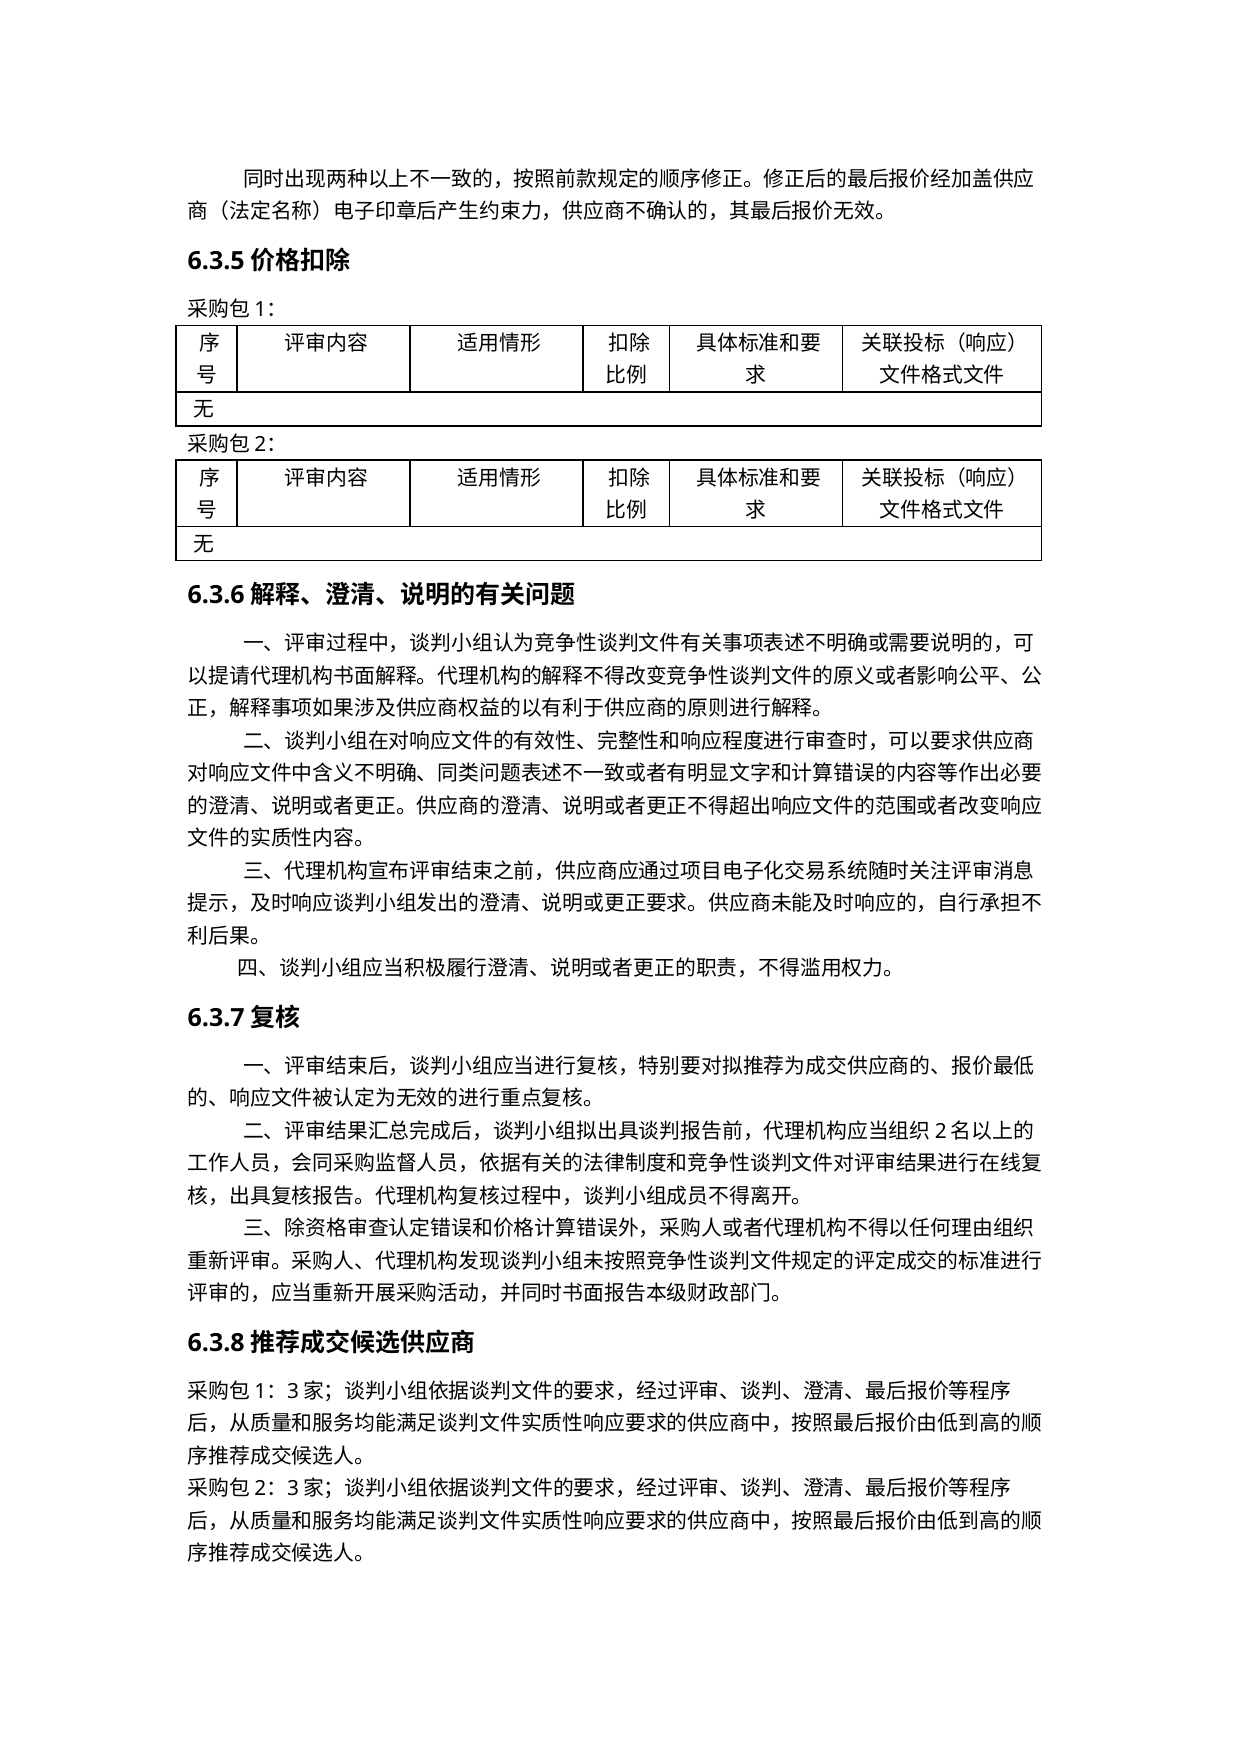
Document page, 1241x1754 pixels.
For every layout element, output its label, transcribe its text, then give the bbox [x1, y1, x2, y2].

text 同时出现两种以上不一致的，按照前款规定的顺序修正。修正后的最后报价经加盖供应商（法定名称）电子印章后产生约束力，供应商不确认的，其最后报价无效。 [187, 162, 1053, 227]
table_header 适用情形 [411, 461, 582, 526]
table_header 评审内容 [238, 461, 409, 526]
text 二、评审结果汇总完成后，谈判小组拟出具谈判报告前，代理机构应当组织2名以上的工作人员，会同采购监督人员，依据有关的法律制度和竞争性谈判文件对评审结果进行在线复核，出具复核报告。代理机构复核过程中，谈判小组成员不得离开。 [187, 1114, 1053, 1211]
text 6.3.7复核 [187, 984, 1053, 1049]
text 三、代理机构宣布评审结束之前，供应商应通过项目电子化交易系统随时关注评审消息提示，及时响应谈判小组发出的澄清、说明或更正要求。供应商未能及时响应的，自行承担不利后果。 [187, 854, 1053, 951]
table_header 适用情形 [411, 326, 582, 391]
text 6.3.5价格扣除 [187, 227, 1053, 292]
table_header 扣除比例 [584, 326, 669, 391]
text 三、除资格审查认定错误和价格计算错误外，采购人或者代理机构不得以任何理由组织重新评审。采购人、代理机构发现谈判小组未按照竞争性谈判文件规定的评定成交的标准进行评审的，应当重新开展采购活动，并同时书面报告本级财政部门。 [187, 1211, 1053, 1309]
text 采购包2：3家；谈判小组依据谈判文件的要求，经过评审、谈判、澄清、最后报价等程序后，从质量和服务均能满足谈判文件实质性响应要求的供应商中，按照最后报价由低到高的顺序推荐成交候选人。 [187, 1471, 1053, 1569]
table_header 序号 [177, 326, 236, 391]
text 采购包2： [187, 427, 1053, 459]
table_cell 无 [177, 393, 1041, 425]
text 6.3.8推荐成交候选供应商 [187, 1309, 1053, 1374]
table_header 关联投标（响应）文件格式文件 [843, 461, 1041, 526]
table_header 关联投标（响应）文件格式文件 [843, 326, 1041, 391]
text 一、评审过程中，谈判小组认为竞争性谈判文件有关事项表述不明确或需要说明的，可以提请代理机构书面解释。代理机构的解释不得改变竞争性谈判文件的原义或者影响公平、公正，解释事项如果涉及供应商权益的以有利于供应商的原则进行解释。 [187, 626, 1053, 724]
text 6.3.6解释、澄清、说明的有关问题 [187, 561, 1053, 626]
table_header 序号 [177, 461, 236, 526]
table_header 扣除比例 [584, 461, 669, 526]
text 采购包1：3家；谈判小组依据谈判文件的要求，经过评审、谈判、澄清、最后报价等程序后，从质量和服务均能满足谈判文件实质性响应要求的供应商中，按照最后报价由低到高的顺序推荐成交候选人。 [187, 1374, 1053, 1471]
text 四、谈判小组应当积极履行澄清、说明或者更正的职责，不得滥用权力。 [187, 951, 1053, 984]
table_cell 无 [177, 527, 1041, 560]
text 一、评审结束后，谈判小组应当进行复核，特别要对拟推荐为成交供应商的、报价最低的、响应文件被认定为无效的进行重点复核。 [187, 1049, 1053, 1114]
text 二、谈判小组在对响应文件的有效性、完整性和响应程度进行审查时，可以要求供应商对响应文件中含义不明确、同类问题表述不一致或者有明显文字和计算错误的内容等作出必要的澄清、说明或者更正。供应商的澄清、说明或者更正不得超出响应文件的范围或者改变响应文件的实质性内容。 [187, 724, 1053, 854]
table_header 评审内容 [238, 326, 409, 391]
table_header 具体标准和要求 [670, 326, 842, 391]
text 采购包1： [187, 292, 1053, 324]
table_header 具体标准和要求 [670, 461, 842, 526]
